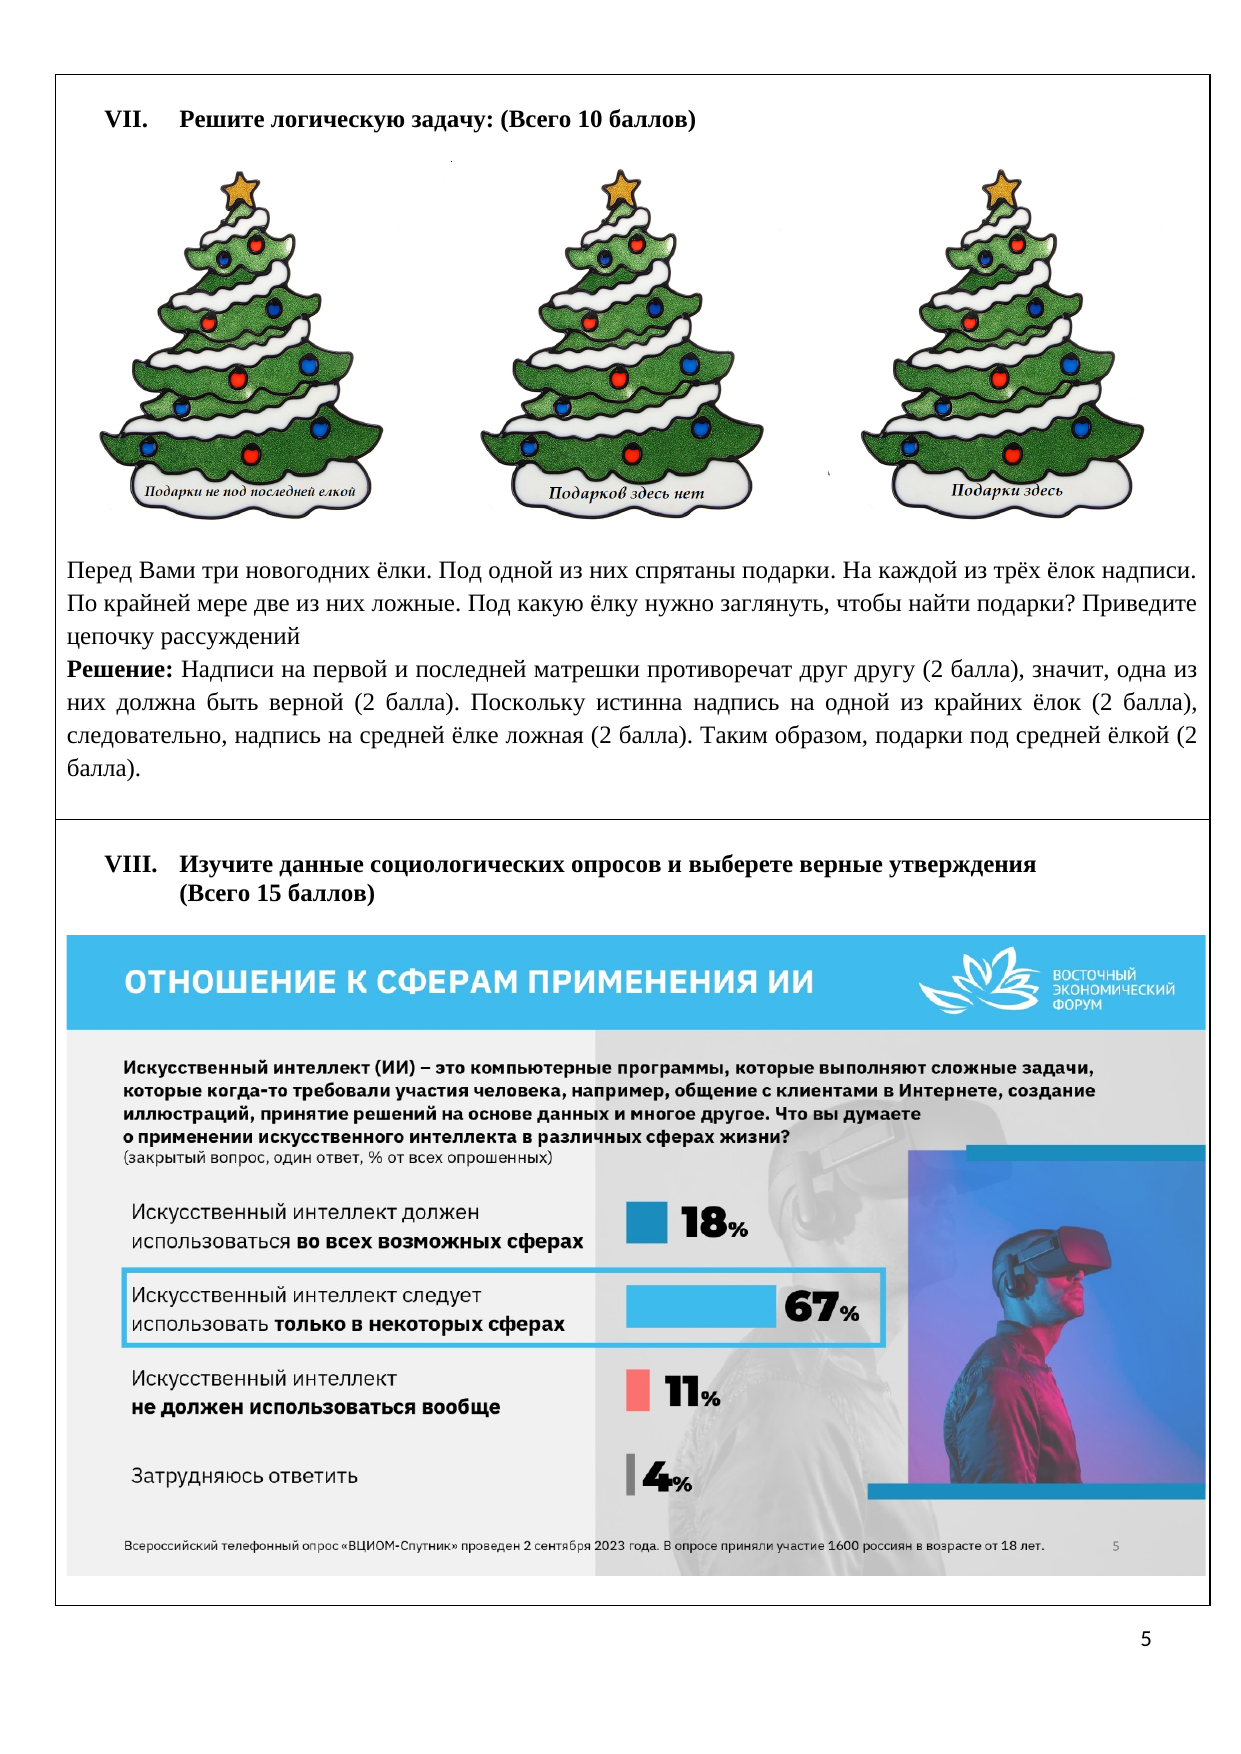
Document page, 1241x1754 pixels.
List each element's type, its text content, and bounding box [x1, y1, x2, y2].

picture [66, 935, 1206, 1576]
table_cell Решите логическую задачу: (Всего 10 баллов) Перед Вами три новогодних ёлки. Под одной из них спрятаны подарки. На каждой из трёх ёлок надписи. По крайней мере две из них ложные. Под какую ёлку нужно заглянуть, чтобы найти подарки? Приведите цепочку рассуждений Решение: Надписи на первой и последней матрешки противоречат друг другу (2 балла), значит, одна из них должна быть верной (2 балла). Поскольку истинна надпись на одной из крайних ёлок (2 балла), следовательно, надпись на средней ёлке ложная (2 балла). Таким образом, подарки под средней ёлкой (2 балла). [56, 75, 1209, 819]
picture [66, 161, 1199, 527]
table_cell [56, 820, 1209, 1605]
